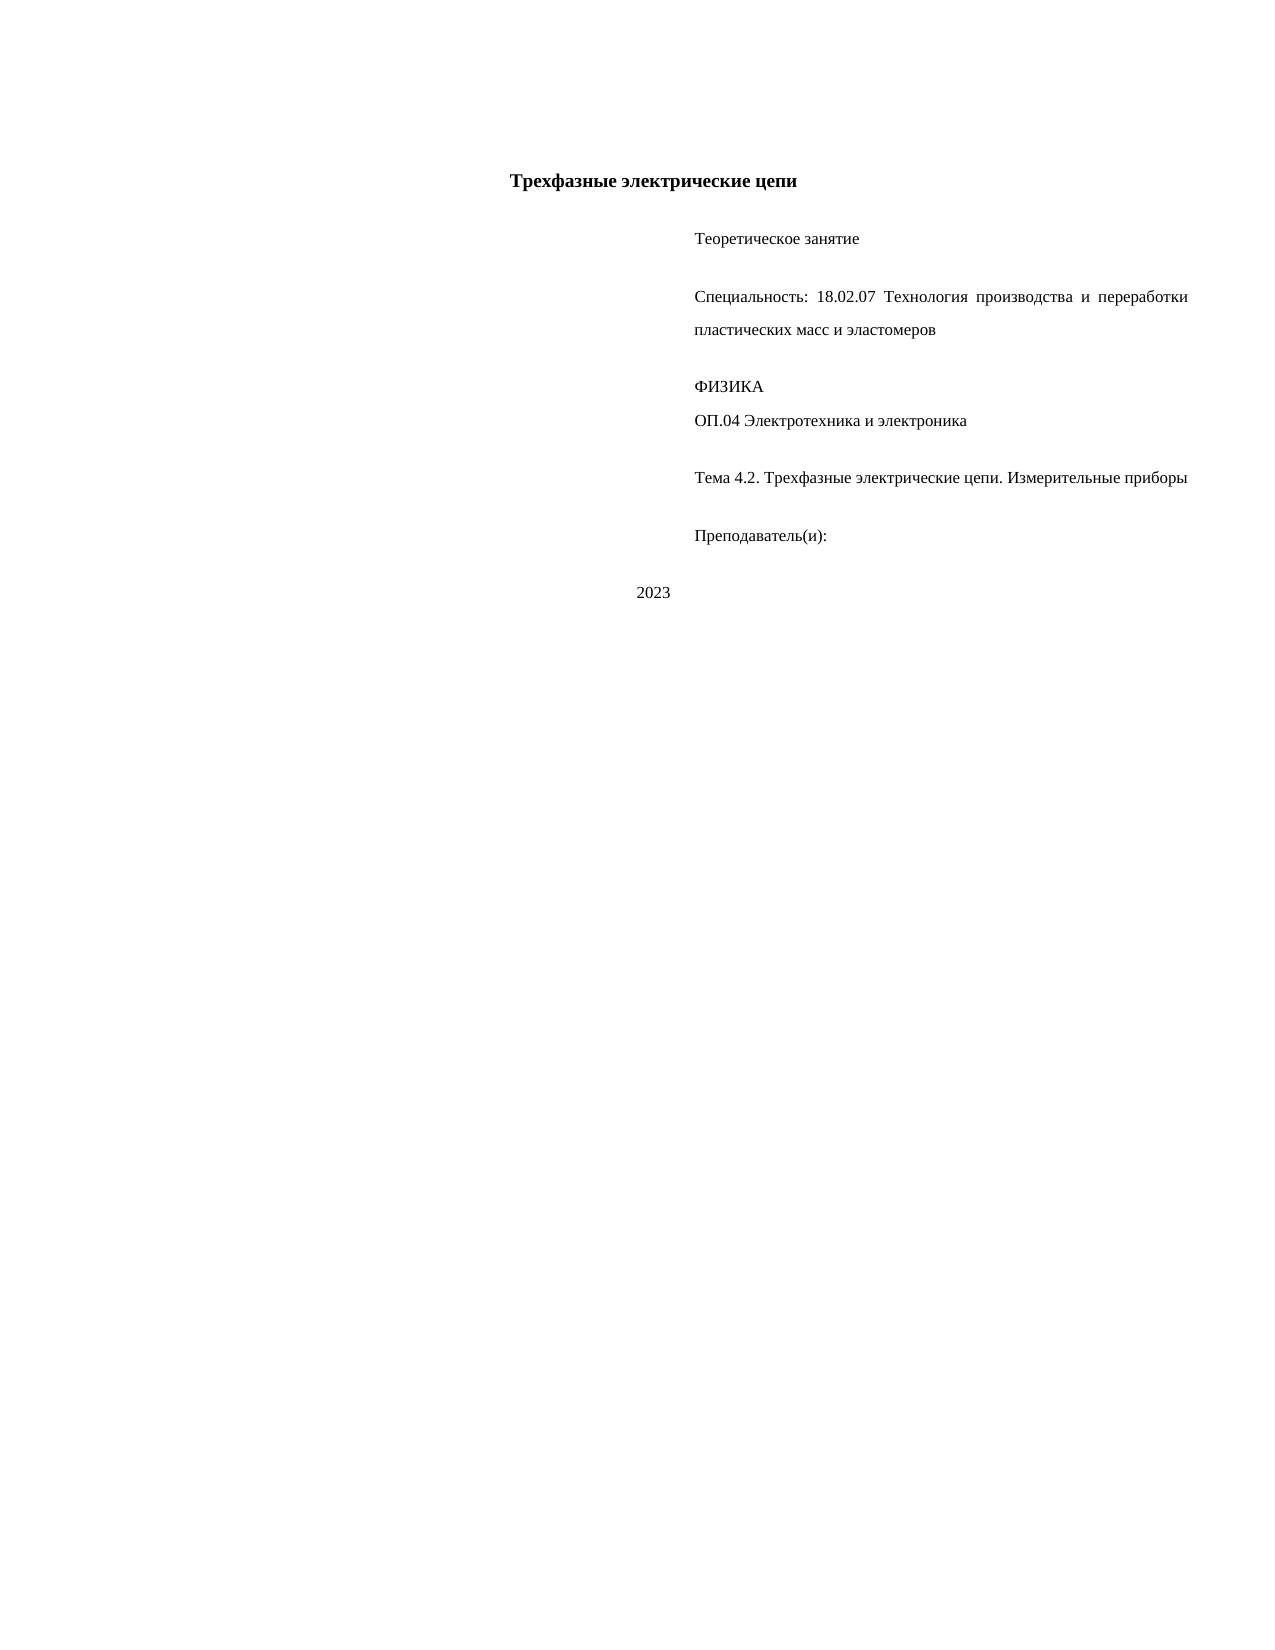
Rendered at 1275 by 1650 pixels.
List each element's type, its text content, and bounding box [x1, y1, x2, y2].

text Трехфазные электрические цепи [118, 153, 1188, 191]
text Специальность: 18.02.07 Технология производства и переработки пластических масс и эластомеров [694, 272, 1188, 339]
text 2023 [118, 568, 1188, 602]
text Тема 4.2. Трехфазные электрические цепи. Измерительные приборы [694, 454, 1188, 487]
text Теоретическое занятие [694, 215, 1188, 248]
text ОП.04 Электротехника и электроника [694, 397, 1188, 430]
text Преподаватель(и): [694, 511, 1188, 545]
text ФИЗИКА [694, 363, 1188, 397]
